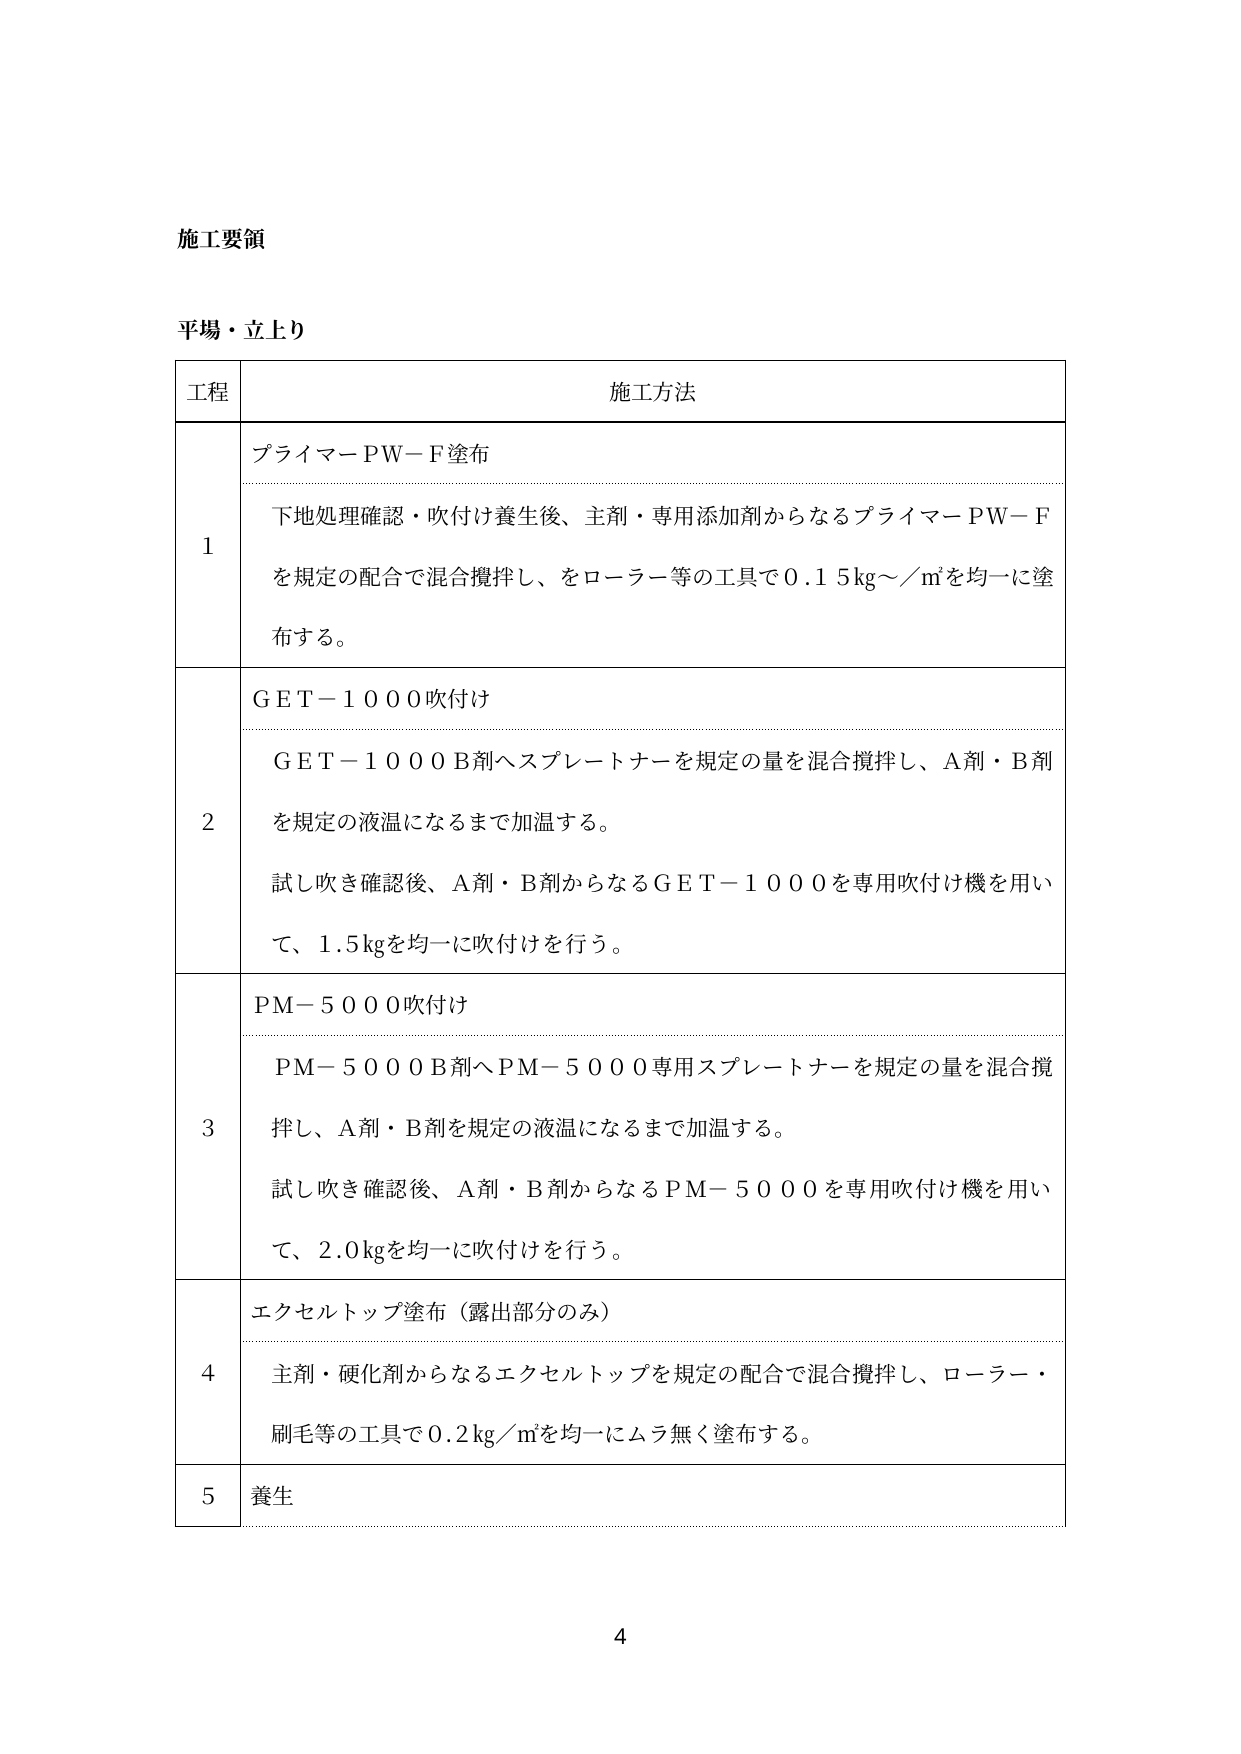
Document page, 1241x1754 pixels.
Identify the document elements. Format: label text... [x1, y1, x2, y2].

table_cell ５ [176, 1465, 240, 1526]
text 施工要領 [177, 207, 1063, 268]
table_cell ＰＭ－５０００吹付け [241, 974, 1065, 1035]
table_cell ＧＥＴ－１０００吹付け [241, 668, 1065, 729]
table_cell 養生 [241, 1465, 1065, 1526]
table_header 工程 [176, 361, 240, 421]
table_cell ３ [176, 974, 240, 1279]
table_cell １ [176, 423, 240, 667]
table_cell エクセルトップ塗布（露出部分のみ） [241, 1280, 1065, 1341]
table_cell 下地処理確認・吹付け養生後、主剤・専用添加剤からなるプライマーＰＷ－Ｆを規定の配合で混合攪拌し、をローラー等の工具で０.１５㎏～／㎡を均一に塗布する。 [241, 483, 1065, 667]
table_cell ＧＥＴ－１０００Ｂ剤へスプレートナーを規定の量を混合撹拌し、Ａ剤・Ｂ剤を規定の液温になるまで加温する。 試し吹き確認後、Ａ剤・Ｂ剤からなるＧＥＴ－１０００を専用吹付け機を用いて、１.５㎏を均一に吹付けを行う。 [241, 729, 1065, 973]
table_cell ＰＭ－５０００Ｂ剤へＰＭ－５０００専用スプレートナーを規定の量を混合撹拌し、Ａ剤・Ｂ剤を規定の液温になるまで加温する。 試し吹き確認後、Ａ剤・Ｂ剤からなるＰＭ－５０００を専用吹付け機を用いて、２.０㎏を均一に吹付けを行う。 [241, 1035, 1065, 1279]
table_cell ２ [176, 668, 240, 973]
text 平場・立上り [177, 299, 1063, 359]
table_header 施工方法 [241, 361, 1065, 421]
table_cell 主剤・硬化剤からなるエクセルトップを規定の配合で混合攪拌し、ローラー・刷毛等の工具で０.２㎏／㎡を均一にムラ無く塗布する。 [241, 1341, 1065, 1464]
table_cell ４ [176, 1280, 240, 1464]
table_cell プライマーＰＷ－Ｆ塗布 [241, 423, 1065, 483]
